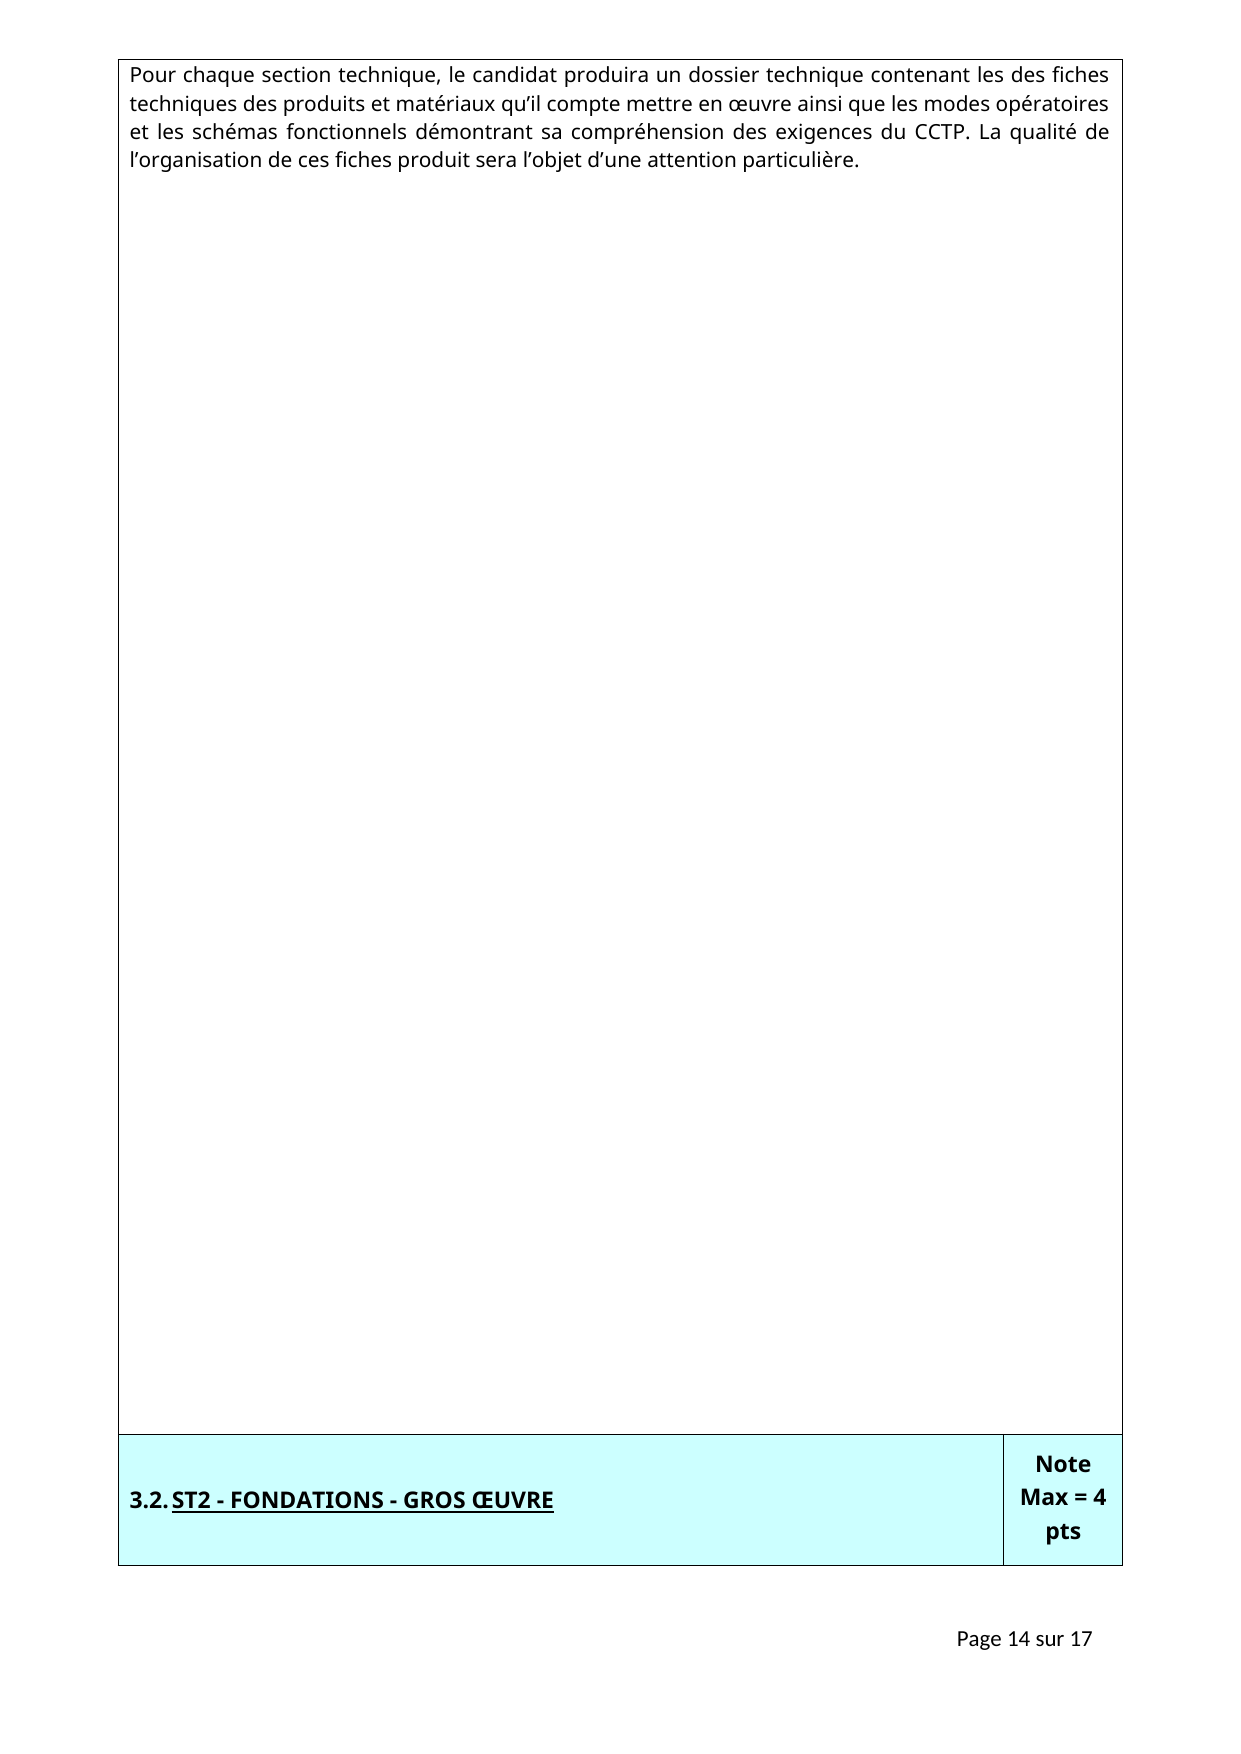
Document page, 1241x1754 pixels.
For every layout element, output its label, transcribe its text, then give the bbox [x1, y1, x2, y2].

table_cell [119, 60, 1122, 1434]
table_cell ST2 - FONDATIONS - GROS ŒUVRE [119, 1435, 1003, 1565]
table_cell Note Max = 4 pts [1004, 1435, 1122, 1565]
